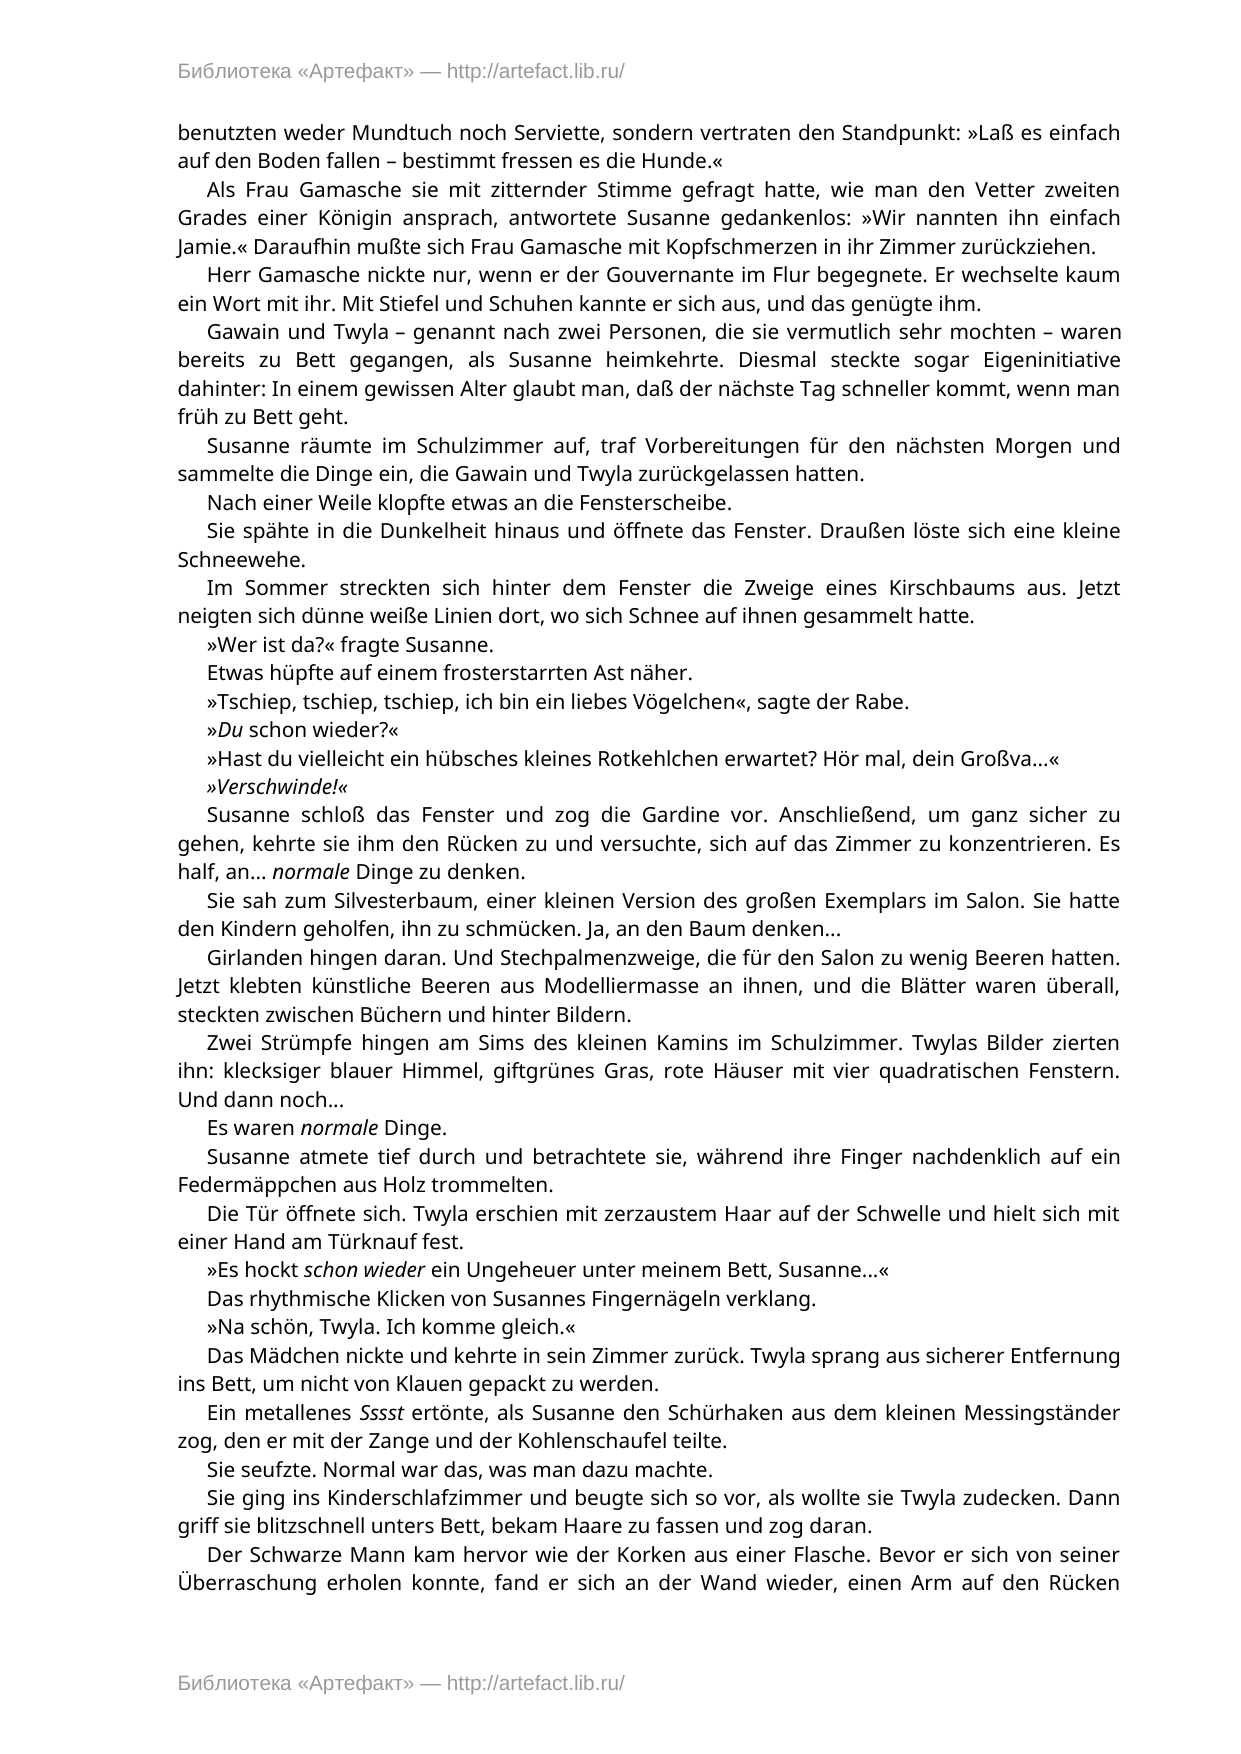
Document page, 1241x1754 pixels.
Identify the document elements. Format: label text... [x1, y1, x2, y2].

text Etwas hüpfte auf einem frosterstarrten Ast näher. [177, 658, 1122, 687]
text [177, 1540, 1122, 1597]
text »Wer ist da?« fragte Susanne. [177, 630, 1122, 658]
text »Du schon wieder?« [177, 715, 1122, 744]
text Ein metallenes Sssst ertönte, als Susanne den Schürhaken aus dem kleinen Messingständer zog, den er mit der Zange und der Kohlenschaufel teilte. [177, 1398, 1122, 1455]
text »Na schön, Twyla. Ich komme gleich.« [177, 1312, 1122, 1341]
text Als Frau Gamasche sie mit zitternder Stimme gefragt hatte, wie man den Vetter zweiten Grades einer Königin ansprach, antwortete Susanne gedankenlos: »Wir nannten ihn einfach Jamie.« Daraufhin mußte sich Frau Gamasche mit Kopfschmerzen in ihr Zimmer zurückziehen. [177, 175, 1122, 260]
text Sie spähte in die Dunkelheit hinaus und öffnete das Fenster. Draußen löste sich eine kleine Schneewehe. [177, 516, 1122, 573]
text Nach einer Weile klopfte etwas an die Fensterscheibe. [177, 488, 1122, 516]
text »Es hockt schon wieder ein Ungeheuer unter meinem Bett, Susanne...« [177, 1256, 1122, 1284]
text Herr Gamasche nickte nur, wenn er der Gouvernante im Flur begegnete. Er wechselte kaum ein Wort mit ihr. Mit Stiefel und Schuhen kannte er sich aus, und das genügte ihm. [177, 260, 1122, 317]
text »Tschiep, tschiep, tschiep, ich bin ein liebes Vögelchen«, sagte der Rabe. [177, 687, 1122, 715]
text Es waren normale Dinge. [177, 1113, 1122, 1142]
text Im Sommer streckten sich hinter dem Fenster die Zweige eines Kirschbaums aus. Jetzt neigten sich dünne weiße Linien dort, wo sich Schnee auf ihnen gesammelt hatte. [177, 573, 1122, 630]
text Susanne räumte im Schulzimmer auf, traf Vorbereitungen für den nächsten Morgen und sammelte die Dinge ein, die Gawain und Twyla zurückgelassen hatten. [177, 431, 1122, 488]
text »Verschwinde!« [177, 772, 1122, 801]
text Gawain und Twyla – genannt nach zwei Personen, die sie vermutlich sehr mochten – waren bereits zu Bett gegangen, als Susanne heimkehrte. Diesmal steckte sogar Eigeninitiative dahinter: In einem gewissen Alter glaubt man, daß der nächste Tag schneller kommt, wenn man früh zu Bett geht. [177, 317, 1122, 431]
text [177, 118, 1122, 175]
text Das rhythmische Klicken von Susannes Fingernägeln verklang. [177, 1284, 1122, 1312]
text Zwei Strümpfe hingen am Sims des kleinen Kamins im Schulzimmer. Twylas Bilder zierten ihn: klecksiger blauer Himmel, giftgrünes Gras, rote Häuser mit vier quadratischen Fenstern. Und dann noch... [177, 1028, 1122, 1113]
text Sie seufzte. Normal war das, was man dazu machte. [177, 1455, 1122, 1483]
text Susanne schloß das Fenster und zog die Gardine vor. Anschließend, um ganz sicher zu gehen, kehrte sie ihm den Rücken zu und versuchte, sich auf das Zimmer zu konzentrieren. Es half, an... normale Dinge zu denken. [177, 801, 1122, 886]
text Sie sah zum Silvesterbaum, einer kleinen Version des großen Exemplars im Salon. Sie hatte den Kindern geholfen, ihn zu schmücken. Ja, an den Baum denken... [177, 886, 1122, 943]
text Girlanden hingen daran. Und Stechpalmenzweige, die für den Salon zu wenig Beeren hatten. Jetzt klebten künstliche Beeren aus Modelliermasse an ihnen, und die Blätter waren überall, steckten zwischen Büchern und hinter Bildern. [177, 943, 1122, 1028]
text Susanne atmete tief durch und betrachtete sie, während ihre Finger nachdenklich auf ein Federmäppchen aus Holz trommelten. [177, 1142, 1122, 1199]
text Sie ging ins Kinderschlafzimmer und beugte sich so vor, als wollte sie Twyla zudecken. Dann griff sie blitzschnell unters Bett, bekam Haare zu fassen und zog daran. [177, 1483, 1122, 1540]
text Die Tür öffnete sich. Twyla erschien mit zerzaustem Haar auf der Schwelle und hielt sich mit einer Hand am Türknauf fest. [177, 1199, 1122, 1256]
text »Hast du vielleicht ein hübsches kleines Rotkehlchen erwartet? Hör mal, dein Großva...« [177, 744, 1122, 772]
text Das Mädchen nickte und kehrte in sein Zimmer zurück. Twyla sprang aus sicherer Entfernung ins Bett, um nicht von Klauen gepackt zu werden. [177, 1341, 1122, 1398]
